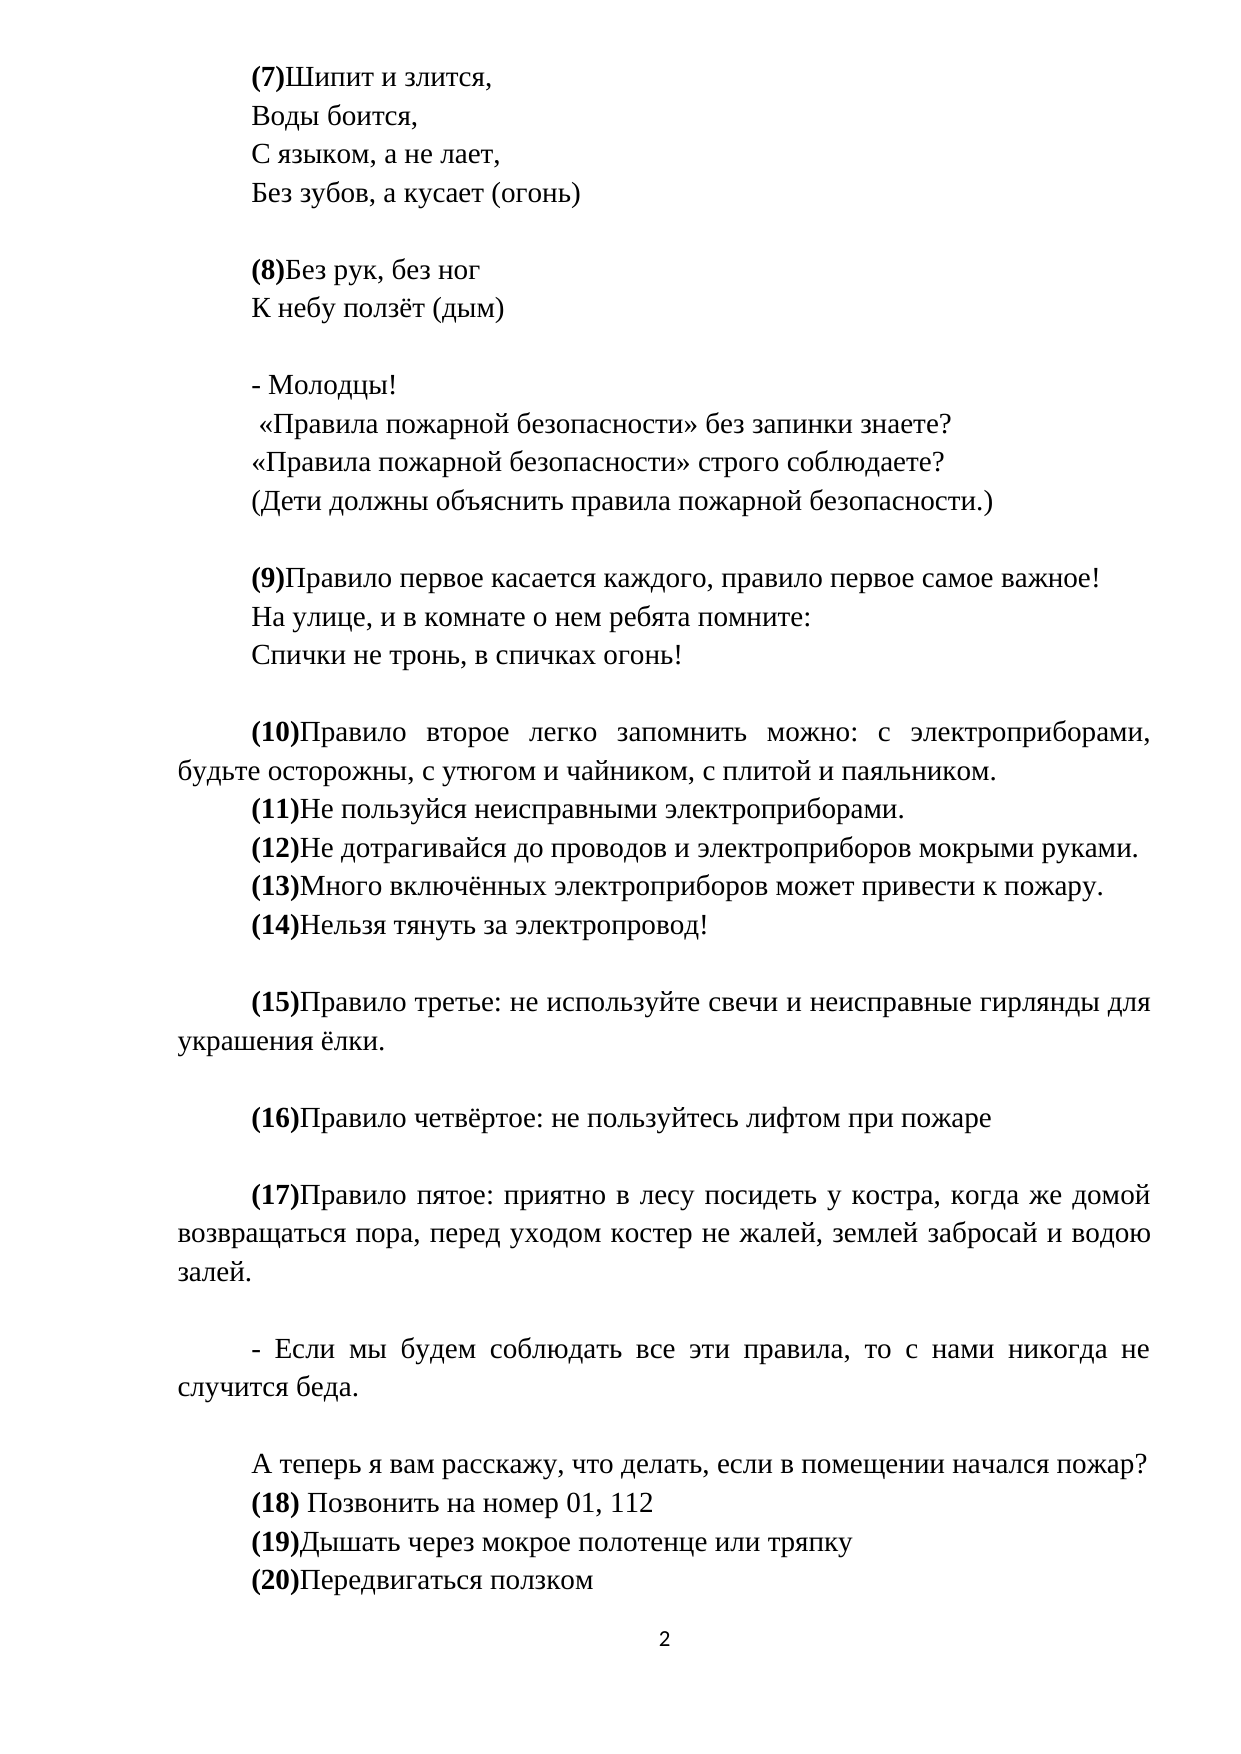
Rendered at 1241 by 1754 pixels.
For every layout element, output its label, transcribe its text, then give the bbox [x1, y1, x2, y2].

text (13)Много включённых электроприборов может привести к пожару. [177, 868, 1152, 902]
text (12)Не дотрагивайся до проводов и электроприборов мокрыми руками. [177, 830, 1152, 863]
text Воды боится, [177, 98, 1152, 131]
text «Правила пожарной безопасности» строго соблюдаете? [177, 444, 1152, 478]
text «Правила пожарной безопасности» без запинки знаете? [177, 406, 1152, 439]
text (18) Позвонить на номер 01, 112 [177, 1485, 1152, 1519]
text (17)Правило пятое: приятно в лесу посидеть у костра, когда же домой возвращаться пора, перед уходом костер не жалей, землей забросай и водою залей. [177, 1177, 1152, 1287]
text Спички не тронь, в спичках огонь! [177, 637, 1152, 671]
text (9)Правило первое касается каждого, правило первое самое важное! [177, 560, 1152, 594]
text (19)Дышать через мокрое полотенце или тряпку [177, 1524, 1152, 1557]
text - Если мы будем соблюдать все эти правила, то с нами никогда не случится беда. [177, 1331, 1152, 1403]
text (16)Правило четвёртое: не пользуйтесь лифтом при пожаре [177, 1100, 1152, 1133]
text На улице, и в комнате о нем ребята помните: [177, 599, 1152, 632]
text (20)Передвигаться ползком [177, 1562, 1152, 1596]
text (11)Не пользуйся неисправными электроприборами. [177, 791, 1152, 825]
text А теперь я вам расскажу, что делать, если в помещении начался пожар? [177, 1447, 1152, 1480]
text С языком, а не лает, [177, 136, 1152, 170]
text (15)Правило третье: не используйте свечи и неисправные гирлянды для украшения ёлки. [177, 984, 1152, 1056]
text (8)Без рук, без ног [177, 252, 1152, 285]
text К небу ползёт (дым) [177, 290, 1152, 324]
text (14)Нельзя тянуть за электропровод! [177, 907, 1152, 941]
text (Дети должны объяснить правила пожарной безопасности.) [177, 483, 1152, 517]
text Без зубов, а кусает (огонь) [177, 175, 1152, 208]
text - Молодцы! [177, 367, 1152, 401]
text (7)Шипит и злится, [177, 59, 1152, 93]
text (10)Правило второе легко запомнить можно: с электроприборами, будьте осторожны, с утюгом и чайником, с плитой и паяльником. [177, 714, 1152, 786]
